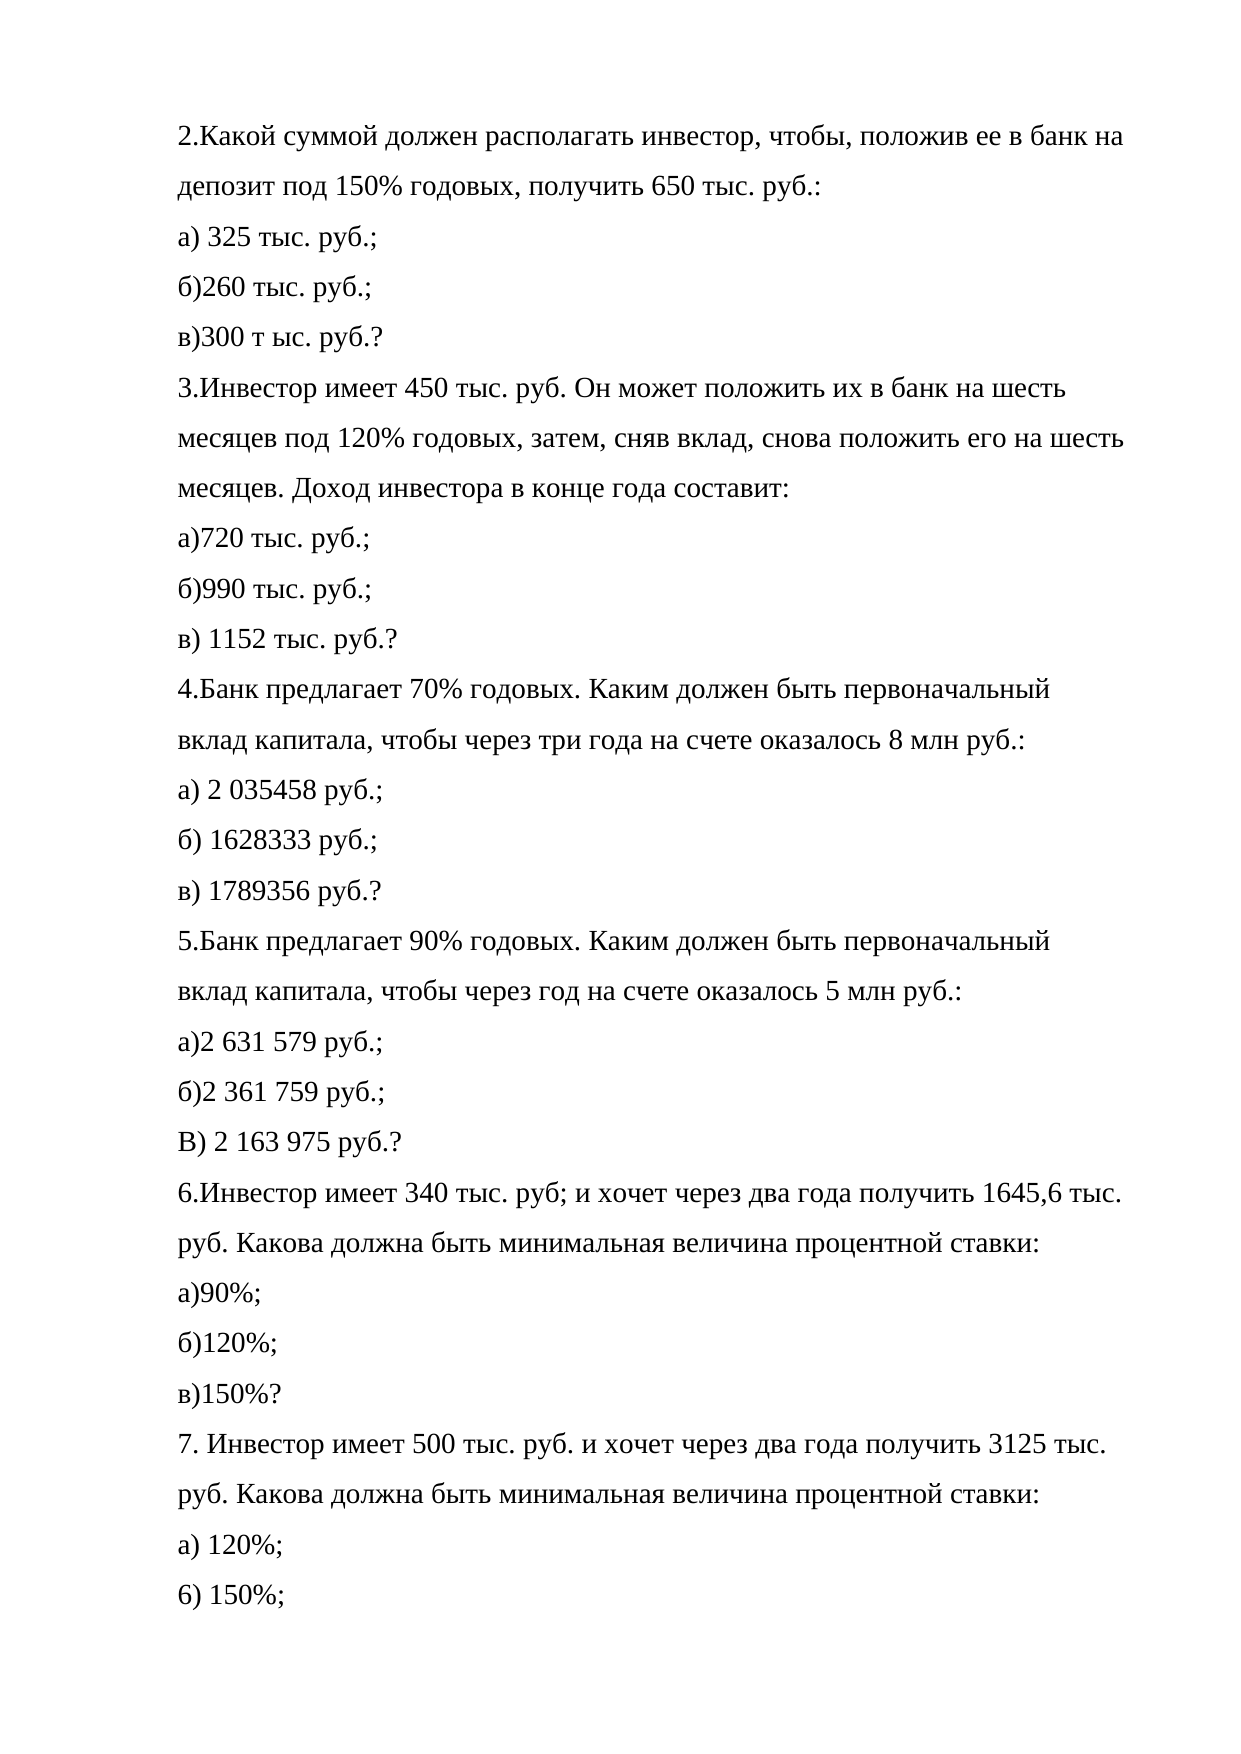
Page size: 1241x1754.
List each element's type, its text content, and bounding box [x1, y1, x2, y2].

text а) 325 тыс. руб.; [177, 219, 1152, 252]
text в)300 т ыс. руб.? [177, 319, 1152, 353]
text а)720 тыс. руб.; [177, 521, 1152, 554]
text 7. Инвестор имеет 500 тыс. руб. и хочет через два года получить 3125 тыс. руб. Какова должна быть минимальная величина процентной ставки: [177, 1426, 1152, 1510]
text 6.Инвестор имеет 340 тыс. руб; и хочет через два года получить 1645,6 тыс. руб. Какова должна быть минимальная величина процентной ставки: [177, 1175, 1152, 1258]
text б)990 тыс. руб.; [177, 571, 1152, 604]
text б)120%; [177, 1326, 1152, 1359]
text в)150%? [177, 1376, 1152, 1409]
text а)2 631 579 руб.; [177, 1024, 1152, 1057]
text б)2 361 759 руб.; [177, 1074, 1152, 1108]
text в) 1152 тыс. руб.? [177, 621, 1152, 655]
text 6) 150%; [177, 1577, 1152, 1611]
text В) 2 163 975 руб.? [177, 1124, 1152, 1158]
text 2.Какой суммой должен располагать инвестор, чтобы, положив ее в банк на депозит под 150% годовых, получить 650 тыс. руб.: [177, 118, 1152, 202]
text б)260 тыс. руб.; [177, 269, 1152, 303]
text б) 1628333 руб.; [177, 822, 1152, 856]
text 4.Банк предлагает 70% годовых. Каким должен быть первоначальный вклад капитала, чтобы через три года на счете оказалось 8 млн руб.: [177, 672, 1152, 755]
text в) 1789356 руб.? [177, 873, 1152, 906]
text а) 120%; [177, 1527, 1152, 1560]
text а)90%; [177, 1275, 1152, 1309]
text 5.Банк предлагает 90% годовых. Каким должен быть первоначальный вклад капитала, чтобы через год на счете оказалось 5 млн руб.: [177, 923, 1152, 1007]
text а) 2 035458 руб.; [177, 772, 1152, 806]
text 3.Инвестор имеет 450 тыс. руб. Он может положить их в банк на шесть месяцев под 120% годовых, затем, сняв вклад, снова положить его на шесть месяцев. Доход инвестора в конце года составит: [177, 370, 1152, 504]
